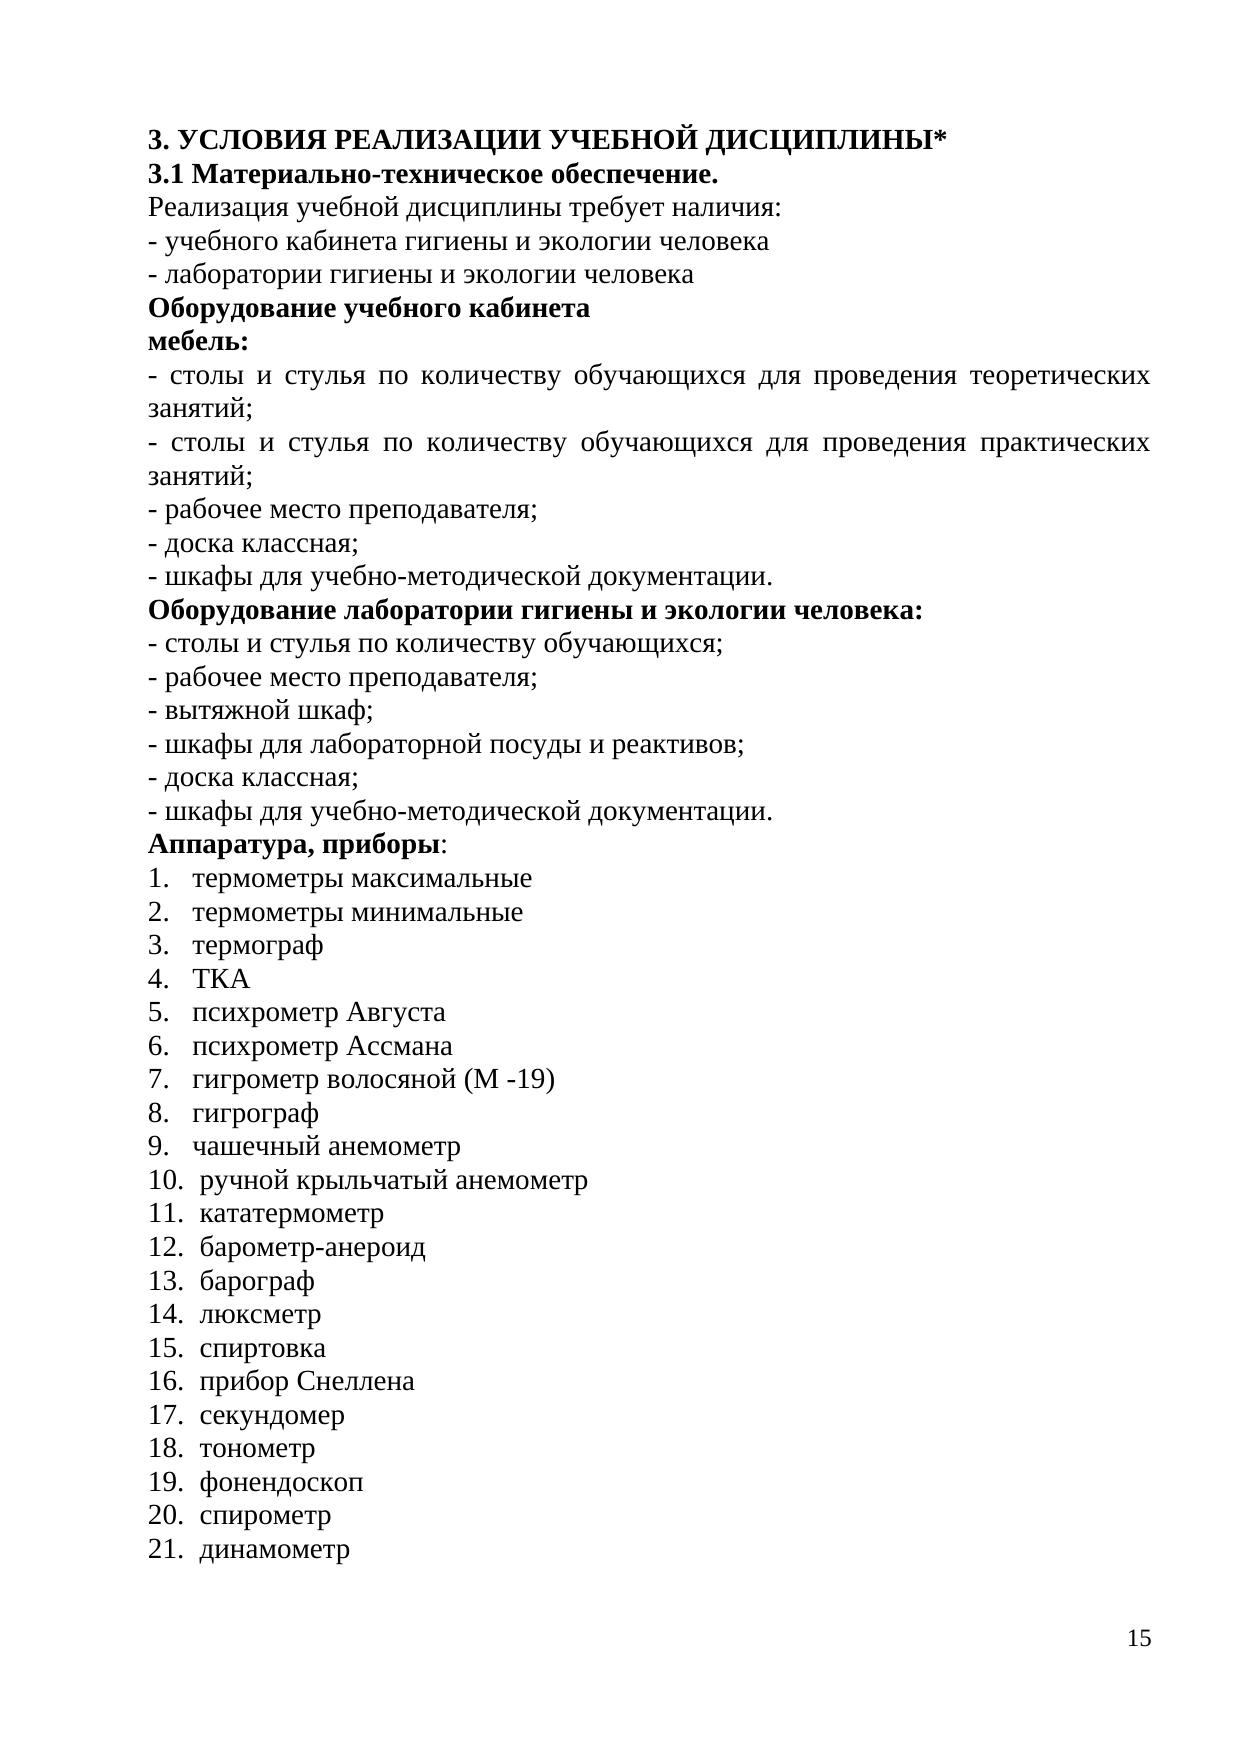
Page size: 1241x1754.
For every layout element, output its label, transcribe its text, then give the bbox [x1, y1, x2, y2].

list гигрограф [148, 1095, 1152, 1128]
text 3. УСЛОВИЯ РЕАЛИЗАЦИИ УЧЕБНОЙ ДИСЦИПЛИНЫ* [148, 122, 1152, 156]
list термометры максимальные [148, 860, 1152, 894]
subtitle - шкафы для учебно-методической документации. [148, 793, 1152, 827]
subtitle - рабочее место преподавателя; [148, 659, 1152, 692]
list спирометр [148, 1497, 1152, 1531]
list ТКА [148, 961, 1152, 994]
text - столы и стулья по количеству обучающихся для проведения теоретических занятий; [148, 357, 1152, 424]
list тонометр [148, 1430, 1152, 1464]
list барометр-анероид [148, 1229, 1152, 1263]
text 3.1 Материально-техническое обеспечение. [148, 156, 1152, 189]
text Аппаратура, приборы: [148, 827, 1152, 860]
list динамометр [148, 1531, 1152, 1564]
list ручной крыльчатый анемометр [148, 1162, 1152, 1196]
list гигрометр волосяной (М -19) [148, 1061, 1152, 1095]
text - рабочее место преподавателя; [148, 491, 1152, 525]
text Оборудование лаборатории гигиены и экологии человека: [148, 592, 1152, 625]
text - лаборатории гигиены и экологии человека [148, 256, 1152, 290]
text - шкафы для учебно-методической документации. [148, 558, 1152, 592]
list барограф [148, 1263, 1152, 1296]
list люксметр [148, 1296, 1152, 1330]
list секундомер [148, 1397, 1152, 1430]
list термометры минимальные [148, 894, 1152, 927]
text - учебного кабинета гигиены и экологии человека [148, 223, 1152, 256]
text мебель: [148, 323, 1152, 357]
subtitle - шкафы для лабораторной посуды и реактивов; [148, 726, 1152, 759]
list чашечный анемометр [148, 1128, 1152, 1162]
text Оборудование учебного кабинета [148, 290, 1152, 323]
list психрометр Августа [148, 994, 1152, 1028]
list прибор Снеллена [148, 1363, 1152, 1397]
subtitle - доска классная; [148, 759, 1152, 793]
list спиртовка [148, 1330, 1152, 1363]
text Реализация учебной дисциплины требует наличия: [148, 189, 1152, 223]
subtitle - вытяжной шкаф; [148, 692, 1152, 726]
list психрометр Ассмана [148, 1028, 1152, 1061]
list термограф [148, 927, 1152, 961]
text - столы и стулья по количеству обучающихся для проведения практических занятий; [148, 424, 1152, 491]
subtitle - столы и стулья по количеству обучающихся; [148, 625, 1152, 659]
text - доска классная; [148, 525, 1152, 558]
list кататермометр [148, 1196, 1152, 1229]
list фонендоскоп [148, 1464, 1152, 1497]
